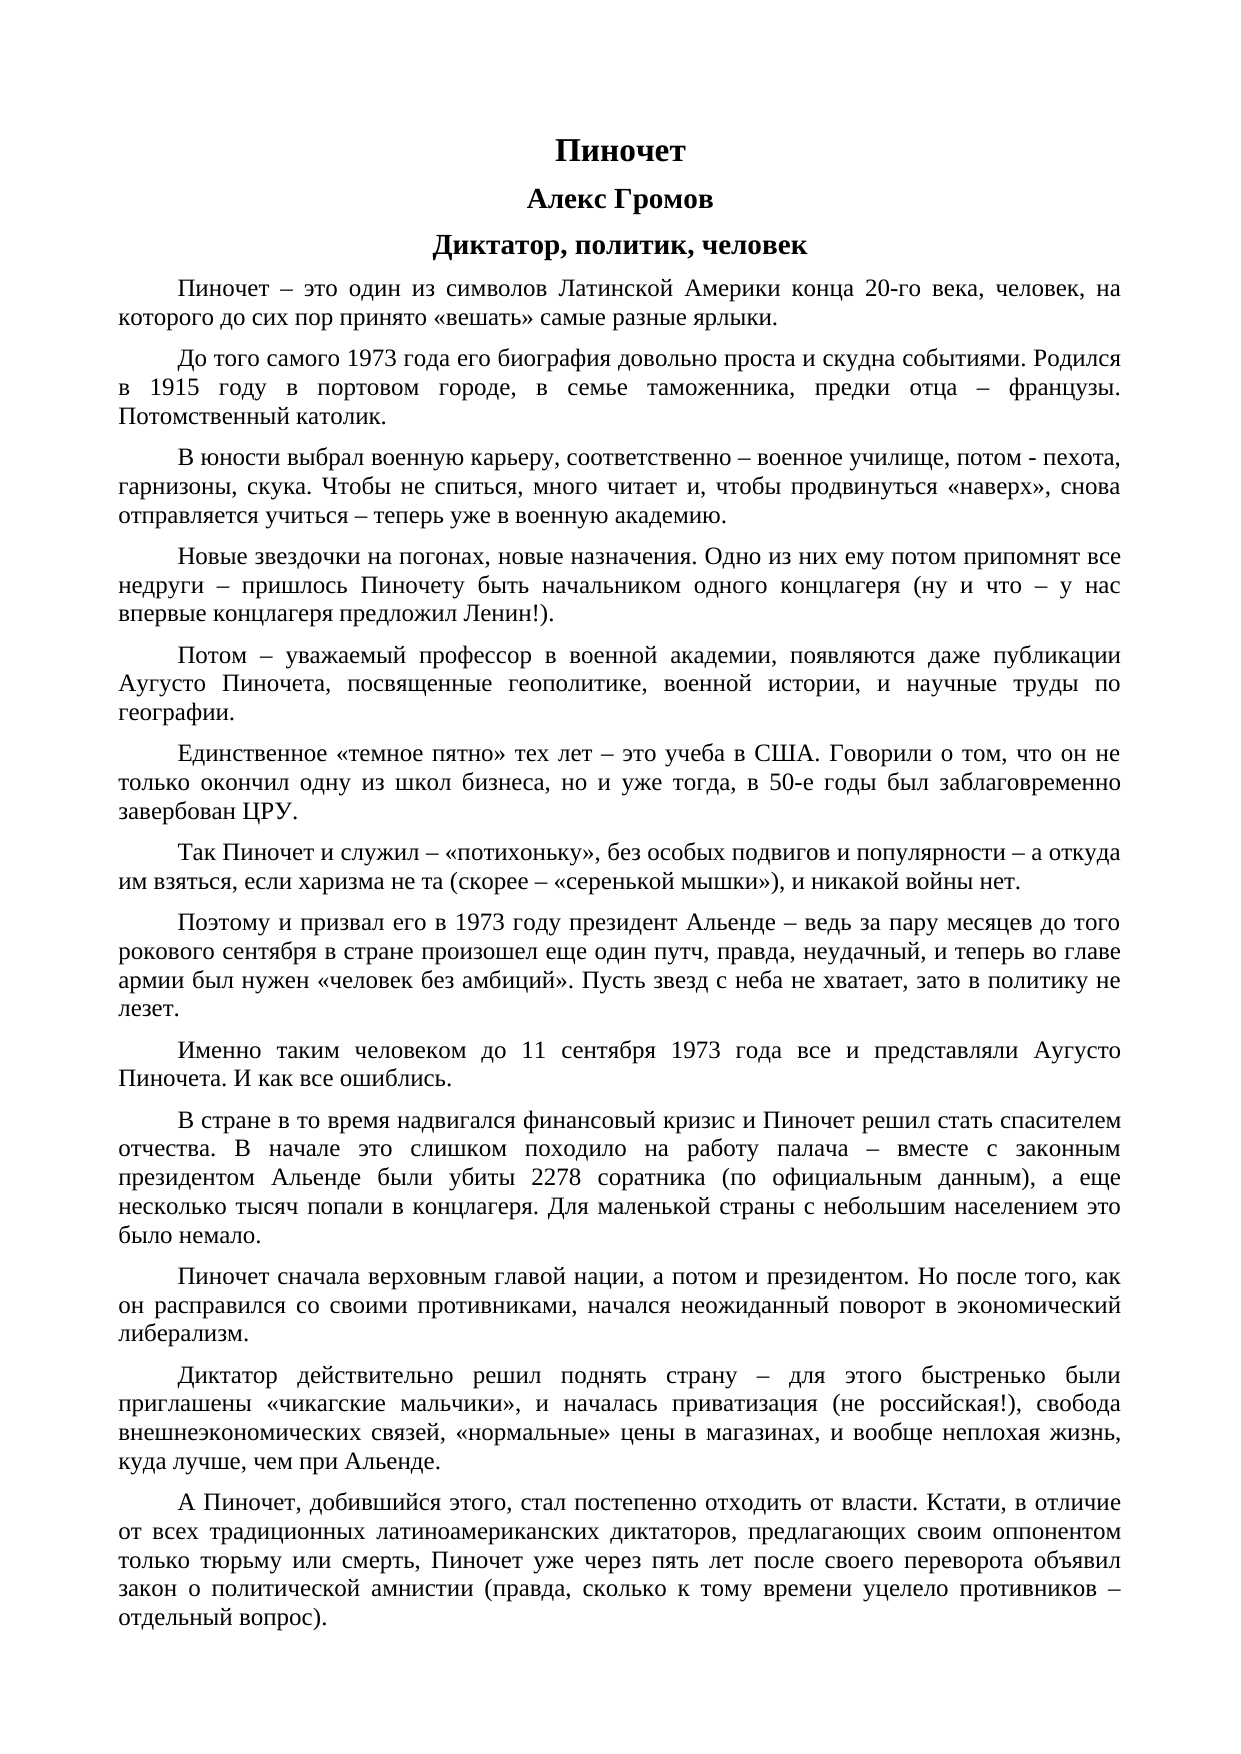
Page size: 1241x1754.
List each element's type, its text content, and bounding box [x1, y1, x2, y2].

text Новые звездочки на погонах, новые назначения. Одно из них ему потом припомнят все недруги – пришлось Пиночету быть начальником одного концлагеря (ну и что – у нас впервые концлагеря предложил Ленин!). [118, 541, 1122, 627]
text Алекс Громов [118, 181, 1122, 215]
text Диктатор действительно решил поднять страну – для этого быстренько были приглашены «чикагские мальчики», и началась приватизация (не российская!), свобода внешнеэкономических связей, «нормальные» цены в магазинах, и вообще неплохая жизнь, куда лучше, чем при Альенде. [118, 1360, 1122, 1475]
text Именно таким человеком до 11 сентября 1973 года все и представляли Аугусто Пиночета. И как все ошиблись. [118, 1035, 1122, 1092]
text А Пиночет, добившийся этого, стал постепенно отходить от власти. Кстати, в отличие от всех традиционных латиноамериканских диктаторов, предлагающих своим оппонентом только тюрьму или смерть, Пиночет уже через пять лет после своего переворота объявил закон о политической амнистии (правда, сколько к тому времени уцелело противников – отдельный вопрос). [118, 1487, 1122, 1631]
text Пиночет – это один из символов Латинской Америки конца 20-го века, человек, на которого до сих пор принято «вешать» самые разные ярлыки. [118, 273, 1122, 331]
text Так Пиночет и служил – «потихоньку», без особых подвигов и популярности – а откуда им взяться, если харизма не та (скорее – «серенькой мышки»), и никакой войны нет. [118, 837, 1122, 895]
text В юности выбрал военную карьеру, соответственно – военное училище, потом - пехота, гарнизоны, скука. Чтобы не спиться, много читает и, чтобы продвинуться «наверх», снова отправляется учиться – теперь уже в военную академию. [118, 442, 1122, 528]
text Потом – уважаемый профессор в военной академии, появляются даже публикации Аугусто Пиночета, посвященные геополитике, военной истории, и научные труды по географии. [118, 640, 1122, 726]
text Поэтому и призвал его в 1973 году президент Альенде – ведь за пару месяцев до того рокового сентября в стране произошел еще один путч, правда, неудачный, и теперь во главе армии был нужен «человек без амбиций». Пусть звезд с неба не хватает, зато в политику не лезет. [118, 907, 1122, 1022]
text Пиночет сначала верховным главой нации, а потом и президентом. Но после того, как он расправился со своими противниками, начался неожиданный поворот в экономический либерализм. [118, 1261, 1122, 1347]
text Диктатор, политик, человек [118, 227, 1122, 261]
text Пиночет [118, 131, 1122, 169]
text До того самого 1973 года его биография довольно проста и скудна событиями. Родился в 1915 году в портовом городе, в семье таможенника, предки отца – французы. Потомственный католик. [118, 343, 1122, 430]
text В стране в то время надвигался финансовый кризис и Пиночет решил стать спасителем отчества. В начале это слишком походило на работу палача – вместе с законным президентом Альенде были убиты 2278 соратника (по официальным данным), а еще несколько тысяч попали в концлагеря. Для маленькой страны с небольшим населением это было немало. [118, 1105, 1122, 1248]
text Единственное «темное пятно» тех лет – это учеба в США. Говорили о том, что он не только окончил одну из школ бизнеса, но и уже тогда, в 50-е годы был заблаговременно завербован ЦРУ. [118, 738, 1122, 825]
